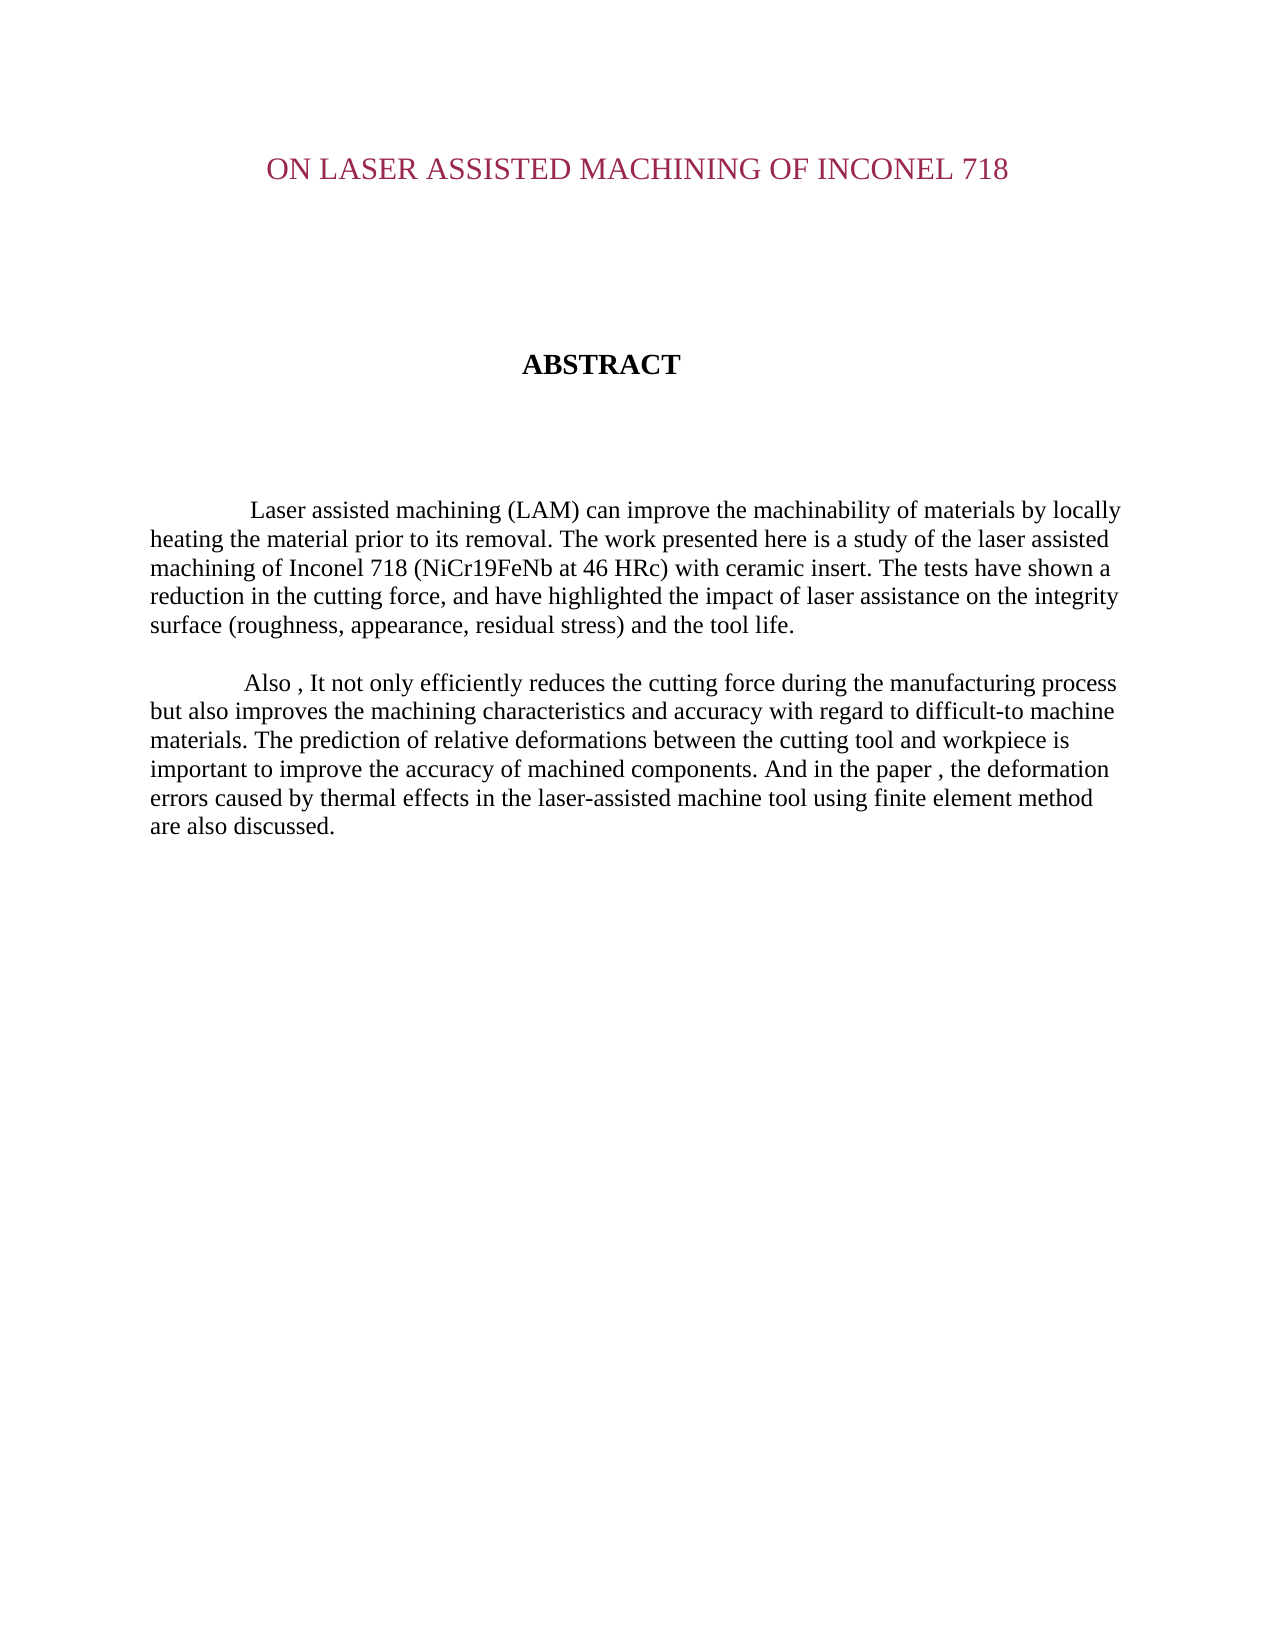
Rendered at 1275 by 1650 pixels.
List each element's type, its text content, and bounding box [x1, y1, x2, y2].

text Laser assisted machining (LAM) can improve the machinability of materials by locally [150, 495, 1125, 524]
text ON LASER ASSISTED MACHINING OF INCONEL 718 [150, 150, 1125, 186]
text Also , It not only efficiently reduces the cutting force during the manufacturing process but also improves the machining characteristics and accuracy with regard to difficult-to machine materials. The prediction of relative deformations between the cutting tool and workpiece is important to improve the accuracy of machined components. And in the paper , the deformation errors caused by thermal effects in the laser-assisted machine tool using finite element method are also discussed. [150, 668, 1125, 840]
text ABSTRACT [150, 347, 1125, 381]
text heating the material prior to its removal. The work presented here is a study of the laser assisted machining of Inconel 718 (NiCr19FeNb at 46 HRc) with ceramic insert. The tests have shown a reduction in the cutting force, and have highlighted the impact of laser assistance on the integrity surface (roughness, appearance, residual stress) and the tool life. [150, 524, 1125, 639]
